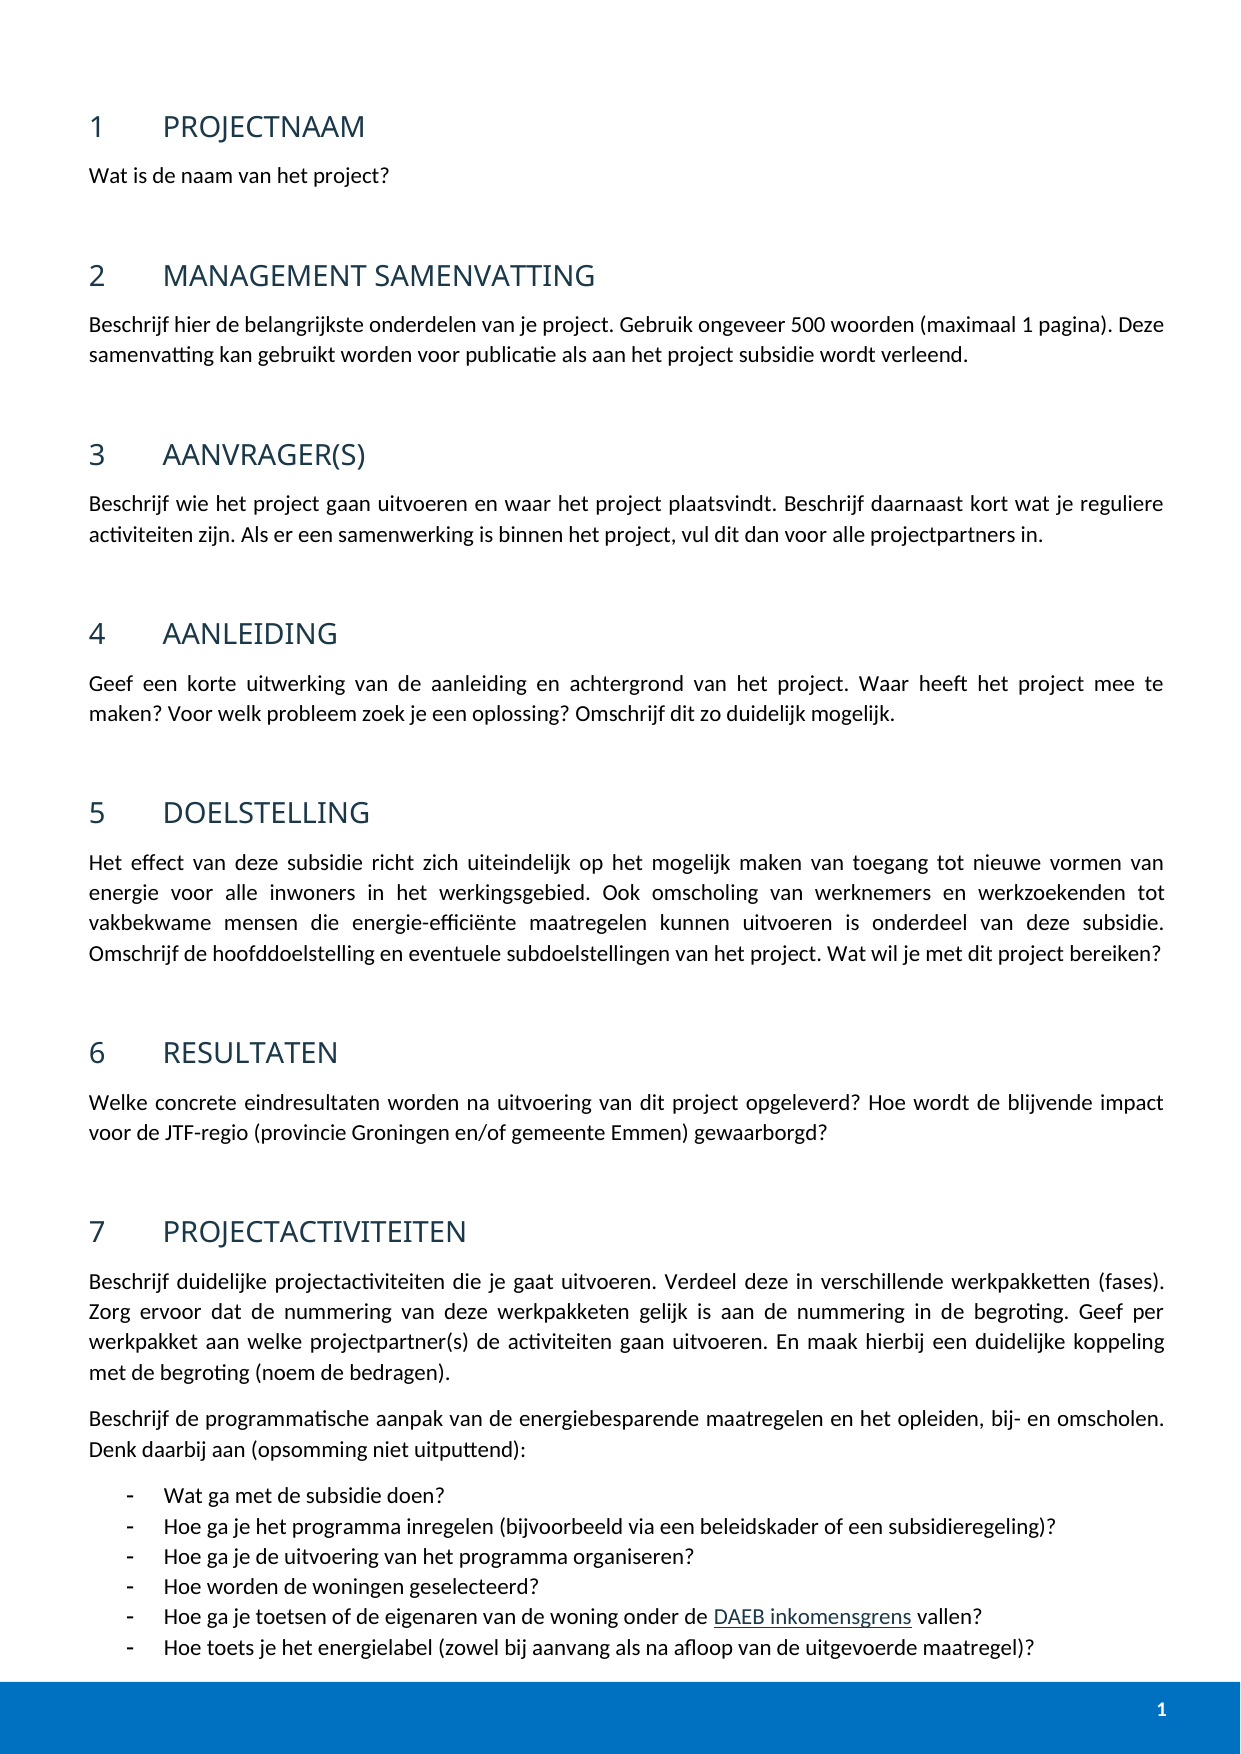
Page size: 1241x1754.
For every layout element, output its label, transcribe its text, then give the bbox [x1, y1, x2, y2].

text Beschrijf hier de belangrijkste onderdelen van je project. Gebruik ongeveer 500 woorden (maximaal 1 pagina). Deze samenvatting kan gebruikt worden voor publicatie als aan het project subsidie wordt verleend. [89, 310, 1167, 368]
list Hoe ga je toetsen of de eigenaren van de woning onder de DAEB inkomensgrens vallen? [126, 1602, 1167, 1631]
subtitle 5 Doelstelling [89, 793, 1167, 832]
text Het effect van deze subsidie richt zich uiteindelijk op het mogelijk maken van toegang tot nieuwe vormen van energie voor alle inwoners in het werkingsgebied. Ook omscholing van werknemers en werkzoekenden tot vakbekwame mensen die energie-efficiënte maatregelen kunnen uitvoeren is onderdeel van deze subsidie. Omschrijf de hoofddoelstelling en eventuele subdoelstellingen van het project. Wat wil je met dit project bereiken? [89, 848, 1167, 967]
list Hoe worden de woningen geselecteerd? [126, 1572, 1167, 1600]
list Hoe ga je het programma inregelen (bijvoorbeeld via een beleidskader of een subsidieregeling)? [126, 1512, 1167, 1540]
text Geef een korte uitwerking van de aanleiding en achtergrond van het project. Waar heeft het project mee te maken? Voor welk probleem zoek je een oplossing? Omschrijf dit zo duidelijk mogelijk. [89, 669, 1167, 727]
text Beschrijf wie het project gaan uitvoeren en waar het project plaatsvindt. Beschrijf daarnaast kort wat je reguliere activiteiten zijn. Als er een samenwerking is binnen het project, vul dit dan voor alle projectpartners in. [89, 489, 1167, 548]
subtitle 4 Aanleiding [89, 613, 1167, 653]
subtitle 3 Aanvrager(s) [89, 434, 1167, 474]
subtitle 1 Projectnaam [89, 106, 1167, 146]
text Wat is de naam van het project? [89, 161, 1167, 189]
list Wat ga met de subsidie doen? [126, 1482, 1167, 1510]
list Hoe ga je de uitvoering van het programma organiseren? [126, 1542, 1167, 1570]
subtitle 2 Management samenvatting [89, 255, 1167, 295]
list Hoe toets je het energielabel (zowel bij aanvang als na afloop van de uitgevoerde maatregel)? [126, 1633, 1167, 1661]
subtitle 6 Resultaten [89, 1032, 1167, 1072]
text Welke concrete eindresultaten worden na uitvoering van dit project opgeleverd? Hoe wordt de blijvende impact voor de JTF-regio (provincie Groningen en/of gemeente Emmen) gewaarborgd? [89, 1088, 1167, 1146]
text Beschrijf de programmatische aanpak van de energiebesparende maatregelen en het opleiden, bij- en omscholen. Denk daarbij aan (opsomming niet uitputtend): [89, 1404, 1167, 1463]
text Beschrijf duidelijke projectactiviteiten die je gaat uitvoeren. Verdeel deze in verschillende werkpakketten (fases). Zorg ervoor dat de nummering van deze werkpakketen gelijk is aan de nummering in de begroting. Geef per werkpakket aan welke projectpartner(s) de activiteiten gaan uitvoeren. En maak hierbij een duidelijke koppeling met de begroting (noem de bedragen). [89, 1267, 1167, 1386]
subtitle 7 Projectactiviteiten [89, 1212, 1167, 1251]
